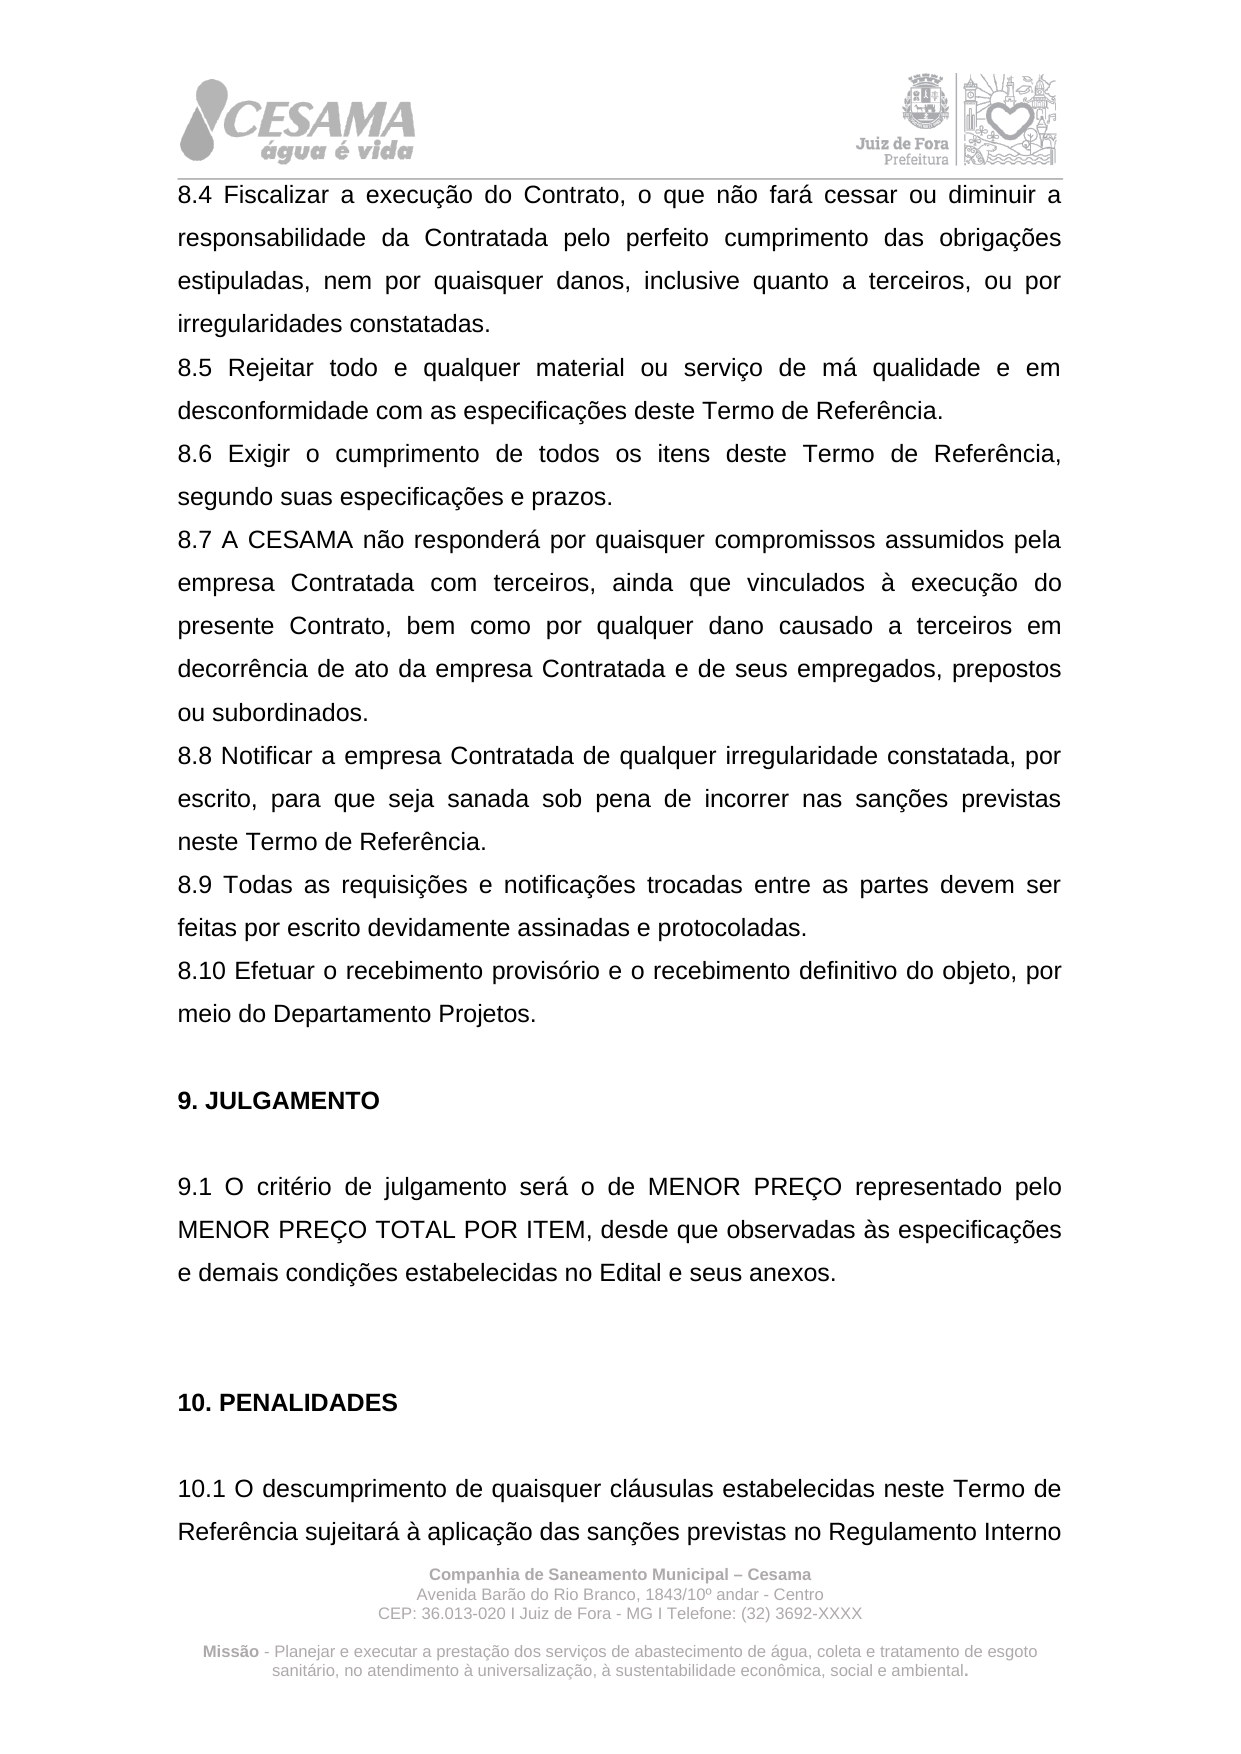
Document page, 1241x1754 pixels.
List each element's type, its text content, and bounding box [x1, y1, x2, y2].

text 8.4 Fiscalizar a execução do Contrato, o que não fará cessar ou diminuir a responsabilidade da Contratada pelo perfeito cumprimento das obrigações estipuladas, nem por quaisquer danos, inclusive quanto a terceiros, ou por irregularidades constatadas. [177, 180, 1063, 338]
picture [177, 73, 1064, 180]
text 8.6 Exigir o cumprimento de todos os itens deste Termo de Referência, segundo suas especificações e prazos. [177, 439, 1063, 511]
text 8.7 A CESAMA não responderá por quaisquer compromissos assumidos pela empresa Contratada com terceiros, ainda que vinculados à execução do presente Contrato, bem como por qualquer dano causado a terceiros em decorrência de ato da empresa Contratada e de seus empregados, prepostos ou subordinados. [177, 525, 1063, 726]
text 10. PENALIDADES [177, 1387, 1063, 1416]
text 9.1 O critério de julgamento será o de MENOR PREÇO representado pelo MENOR PREÇO TOTAL POR ITEM, desde que observadas às especificações e demais condições estabelecidas no Edital e seus anexos. [177, 1172, 1063, 1287]
text 8.8 Notificar a empresa Contratada de qualquer irregularidade constatada, por escrito, para que seja sanada sob pena de incorrer nas sanções previstas neste Termo de Referência. [177, 741, 1063, 856]
text 8.10 Efetuar o recebimento provisório e o recebimento definitivo do objeto, por meio do Departamento Projetos. [177, 956, 1063, 1028]
text 8.9 Todas as requisições e notificações trocadas entre as partes devem ser feitas por escrito devidamente assinadas e protocoladas. [177, 870, 1063, 942]
text 9. JULGAMENTO [177, 1086, 1063, 1114]
text 8.5 Rejeitar todo e qualquer material ou serviço de má qualidade e em desconformidade com as especificações deste Termo de Referência. [177, 352, 1063, 424]
